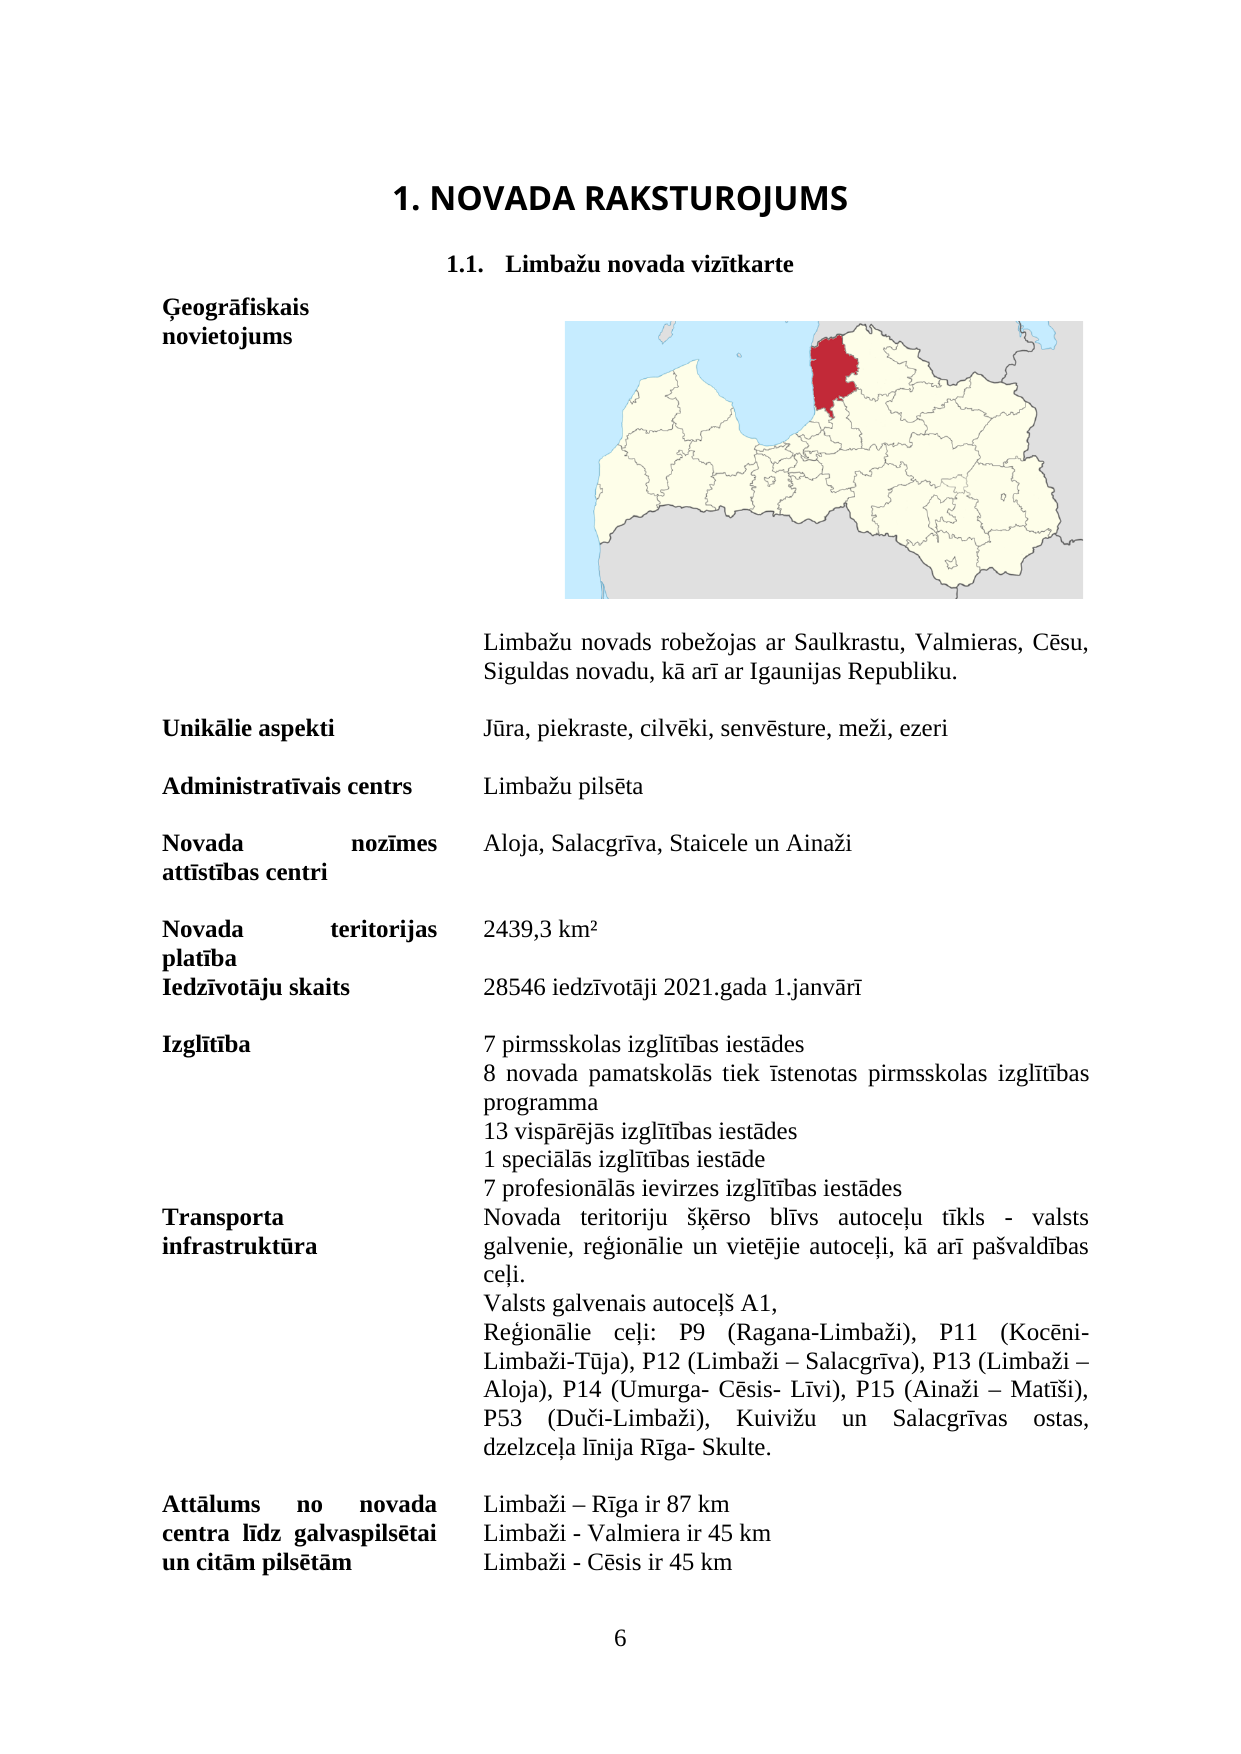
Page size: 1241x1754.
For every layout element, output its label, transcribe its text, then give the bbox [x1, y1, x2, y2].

table_cell Novada teritorijas platība [139, 915, 460, 972]
table_cell Unikālie aspekti [139, 713, 460, 771]
table_cell 7 pirmsskolas izglītības iestādes 8 novada pamatskolās tiek īstenotas pirmsskolas izglītības programma 13 vispārējās izglītības iestādes 1 speciālās izglītības iestāde 7 profesionālās ievirzes izglītības iestādes [460, 1030, 1113, 1202]
subtitle Limbažu novada vizītkarte [150, 249, 1090, 278]
table_cell Izglītība [139, 1030, 460, 1202]
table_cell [460, 1490, 1113, 1576]
subtitle Novada raksturojums [150, 175, 1090, 220]
table_cell 28546 iedzīvotāji 2021.gada 1.janvārī [460, 972, 1113, 1029]
table_cell 2439,3 km² [460, 915, 1113, 972]
table_cell Administratīvais centrs [139, 771, 460, 828]
table_cell Novada nozīmes attīstības centri [139, 828, 460, 914]
picture [564, 321, 1084, 599]
table_cell Iedzīvotāju skaits [139, 972, 460, 1029]
table_cell Jūra, piekraste, cilvēki, senvēsture, meži, ezeri [460, 713, 1113, 771]
table_cell Novada teritoriju šķērso blīvs autoceļu tīkls - valsts galvenie, reģionālie un vietējie autoceļi, kā arī pašvaldības ceļi. Valsts galvenais autoceļš A1, Reģionālie ceļi: P9 (Ragana-Limbaži), P11 (Kocēni-Limbaži-Tūja), P12 (Limbaži – Salacgrīva), P13 (Limbaži – Aloja), P14 (Umurga- Cēsis- Līvi), P15 (Ainaži – Matīši), P53 (Duči-Limbaži), Kuivižu un Salacgrīvas ostas, dzelzceļa līnija Rīga- Skulte. [460, 1202, 1113, 1489]
table_cell Transporta infrastruktūra [139, 1202, 460, 1489]
table_cell Aloja, Salacgrīva, Staicele un Ainaži [460, 828, 1113, 914]
table_header Ģeogrāfiskais novietojums [139, 293, 460, 713]
table_header Limbažu novads robežojas ar Saulkrastu, Valmieras, Cēsu, Siguldas novadu, kā arī ar Igaunijas Republiku. [460, 293, 1113, 713]
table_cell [139, 1490, 460, 1576]
table_cell Limbažu pilsēta [460, 771, 1113, 828]
